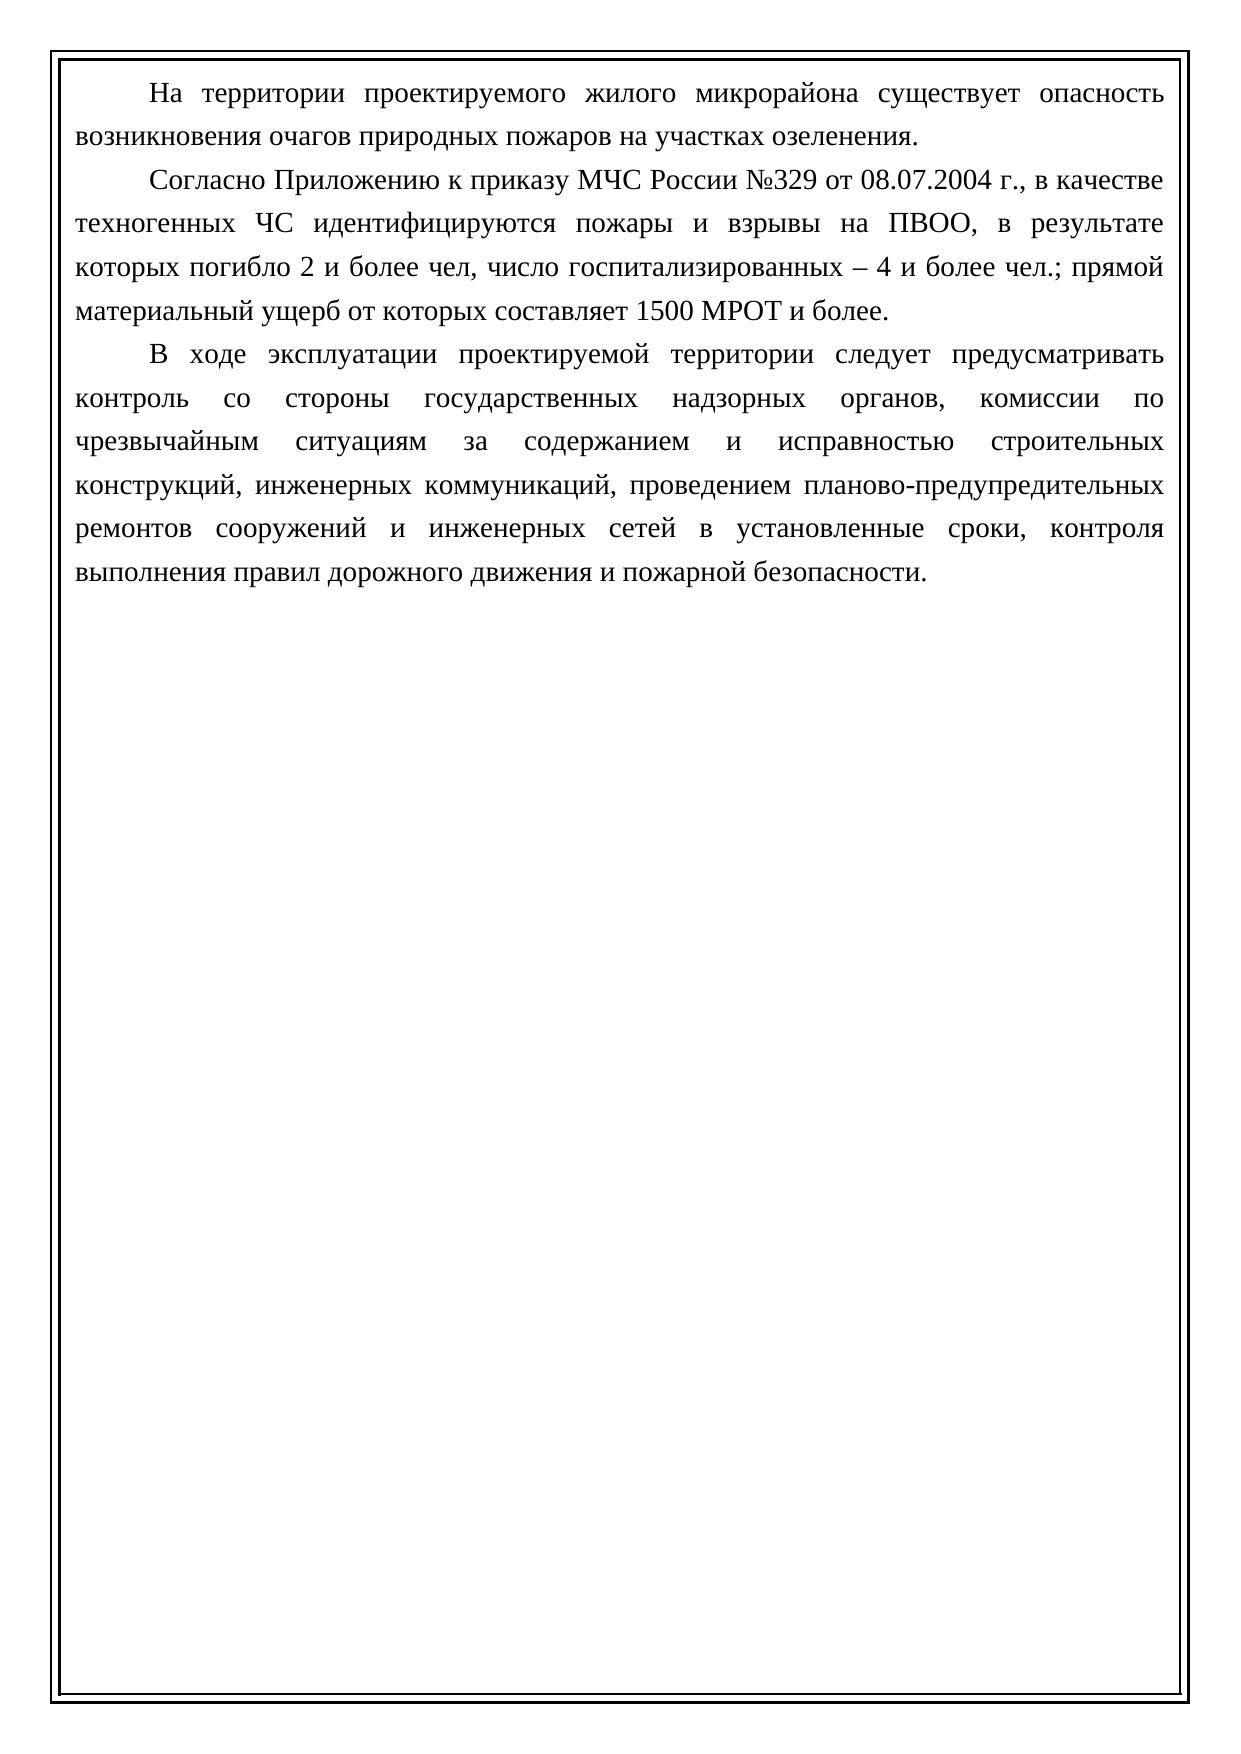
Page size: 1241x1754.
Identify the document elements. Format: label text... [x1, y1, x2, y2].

text В ходе эксплуатации проектируемой территории следует предусматривать контроль со стороны государственных надзорных органов, комиссии по чрезвычайным ситуациям за содержанием и исправностью строительных конструкций, инженерных коммуникаций, проведением планово-предупредительных ремонтов сооружений и инженерных сетей в установленные сроки, контроля выполнения правил дорожного движения и пожарной безопасности. [75, 336, 1165, 587]
text На территории проектируемого жилого микрорайона существует опасность возникновения очагов природных пожаров на участках озеленения. [75, 75, 1165, 152]
text Согласно Приложению к приказу МЧС России №329 от 08.07.2004 г., в качестве техногенных ЧС идентифицируются пожары и взрывы на ПВОО, в результате которых погибло 2 и более чел, число госпитализированных – 4 и более чел.; прямой материальный ущерб от которых составляет 1500 МРОТ и более. [75, 162, 1165, 326]
